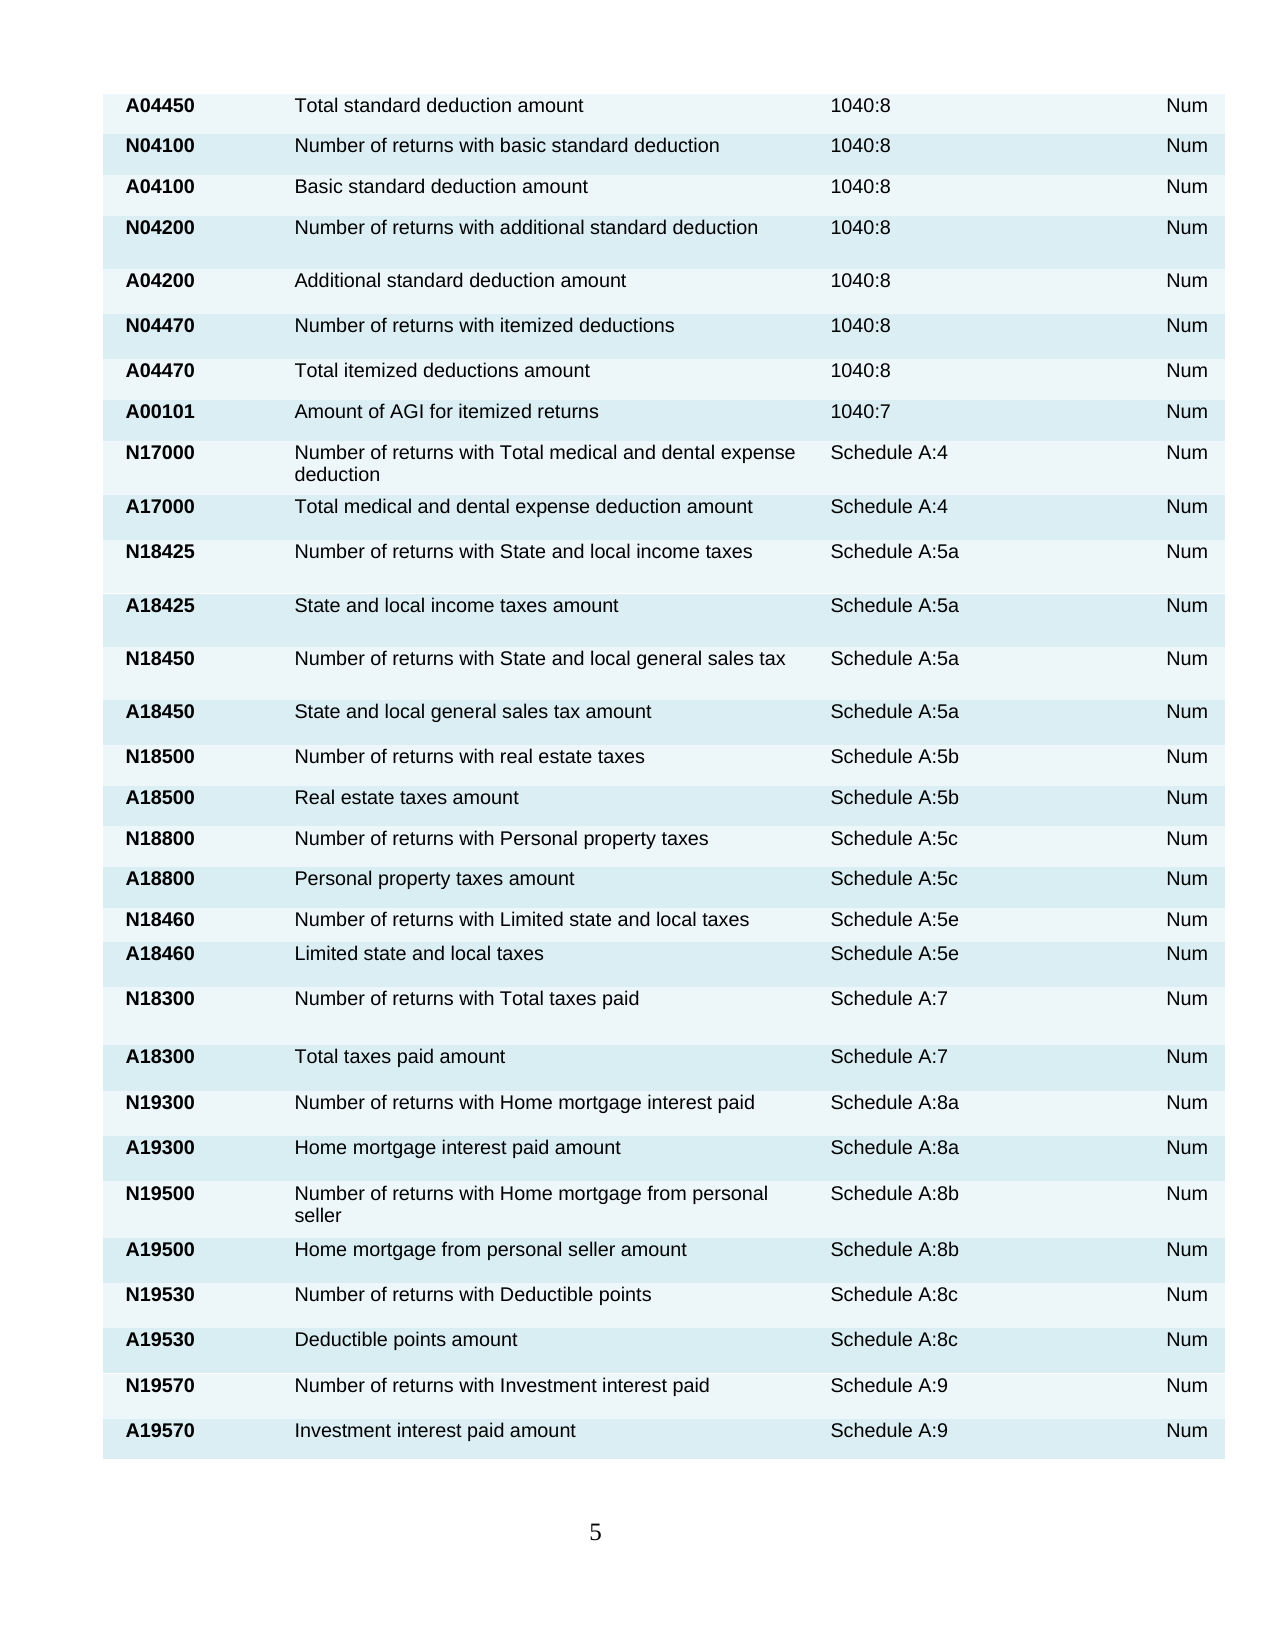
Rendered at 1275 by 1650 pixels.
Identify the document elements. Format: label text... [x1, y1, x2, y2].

table_cell N18460 [103, 908, 283, 942]
table_cell Num [1155, 786, 1225, 826]
table_cell Schedule A:5c [808, 867, 1155, 908]
table_cell State and local income taxes amount [283, 594, 808, 647]
table_cell A04200 [103, 269, 283, 314]
table_cell Deductible points amount [283, 1328, 808, 1373]
table_cell Number of returns with Total medical and dental expense deduction [283, 441, 808, 495]
table_cell Num [1155, 908, 1225, 942]
table_cell Num [1155, 359, 1225, 400]
table_cell Number of returns with basic standard deduction [283, 134, 808, 175]
table_cell Num [1155, 867, 1225, 908]
table_cell A17000 [103, 495, 283, 540]
table_cell 1040:8 [808, 134, 1155, 175]
table_cell Schedule A:5b [808, 745, 1155, 786]
table_cell A18460 [103, 942, 283, 987]
table_cell A04100 [103, 175, 283, 216]
table_cell Num [1155, 400, 1225, 441]
table_cell N04200 [103, 216, 283, 269]
table_cell Num [1155, 94, 1225, 134]
table_cell Num [1155, 1238, 1225, 1283]
table_cell 1040:8 [808, 175, 1155, 216]
table_cell 1040:8 [808, 216, 1155, 269]
table_cell Basic standard deduction amount [283, 175, 808, 216]
table_cell Schedule A:5a [808, 540, 1155, 593]
table_cell Num [1155, 441, 1225, 495]
table_cell Number of returns with Investment interest paid [283, 1374, 808, 1419]
table_cell A18300 [103, 1045, 283, 1091]
table_cell A18800 [103, 867, 283, 908]
table_cell N04100 [103, 134, 283, 175]
table_cell Number of returns with real estate taxes [283, 745, 808, 786]
table_cell N19500 [103, 1181, 283, 1238]
table_cell A04450 [103, 94, 283, 134]
table_cell A18425 [103, 594, 283, 647]
table_cell Limited state and local taxes [283, 942, 808, 987]
table_cell Num [1155, 540, 1225, 593]
table_cell A19500 [103, 1238, 283, 1283]
table_cell N18300 [103, 987, 283, 1045]
table_cell N18800 [103, 826, 283, 867]
table_cell Number of returns with Home mortgage interest paid [283, 1091, 808, 1136]
table_cell Num [1155, 1045, 1225, 1091]
table_cell Total medical and dental expense deduction amount [283, 495, 808, 540]
table_cell State and local general sales tax amount [283, 700, 808, 745]
table_cell Num [1155, 269, 1225, 314]
table_cell Num [1155, 134, 1225, 175]
table_cell 1040:7 [808, 400, 1155, 441]
table_cell A18500 [103, 786, 283, 826]
table_cell Number of returns with Limited state and local taxes [283, 908, 808, 942]
table_cell Num [1155, 495, 1225, 540]
table_cell Num [1155, 1136, 1225, 1181]
table_cell Schedule A:8b [808, 1181, 1155, 1238]
table_cell Schedule A:4 [808, 495, 1155, 540]
table_cell N18450 [103, 647, 283, 700]
table_cell Num [1155, 1328, 1225, 1373]
table_cell N18500 [103, 745, 283, 786]
table_cell Schedule A:5a [808, 594, 1155, 647]
table_cell Schedule A:7 [808, 987, 1155, 1045]
table_cell Number of returns with Home mortgage from personal seller [283, 1181, 808, 1238]
table_cell Additional standard deduction amount [283, 269, 808, 314]
table_cell Schedule A:9 [808, 1419, 1155, 1459]
table_cell Total standard deduction amount [283, 94, 808, 134]
table_cell A18450 [103, 700, 283, 745]
table_cell Num [1155, 1374, 1225, 1419]
table_cell Schedule A:4 [808, 441, 1155, 495]
table_cell Num [1155, 1419, 1225, 1459]
table_cell Num [1155, 1091, 1225, 1136]
table_cell 1040:8 [808, 314, 1155, 359]
table_cell N19570 [103, 1374, 283, 1419]
table_cell Schedule A:8c [808, 1328, 1155, 1373]
table_cell N18425 [103, 540, 283, 593]
table_cell Schedule A:8a [808, 1091, 1155, 1136]
table_cell Num [1155, 647, 1225, 700]
table_cell Total itemized deductions amount [283, 359, 808, 400]
table_cell Schedule A:5e [808, 942, 1155, 987]
table_cell Home mortgage from personal seller amount [283, 1238, 808, 1283]
table_cell Schedule A:5a [808, 647, 1155, 700]
table_cell A00101 [103, 400, 283, 441]
table_cell N04470 [103, 314, 283, 359]
table_cell Real estate taxes amount [283, 786, 808, 826]
table_cell Schedule A:5c [808, 826, 1155, 867]
table_cell Number of returns with State and local general sales tax [283, 647, 808, 700]
table_cell Number of returns with Total taxes paid [283, 987, 808, 1045]
table_cell Total taxes paid amount [283, 1045, 808, 1091]
table_cell Schedule A:8a [808, 1136, 1155, 1181]
table_cell Num [1155, 987, 1225, 1045]
table_cell 1040:8 [808, 269, 1155, 314]
table_cell 1040:8 [808, 94, 1155, 134]
table_cell Number of returns with State and local income taxes [283, 540, 808, 593]
table_cell Schedule A:8b [808, 1238, 1155, 1283]
table_cell A04470 [103, 359, 283, 400]
table_cell Number of returns with Personal property taxes [283, 826, 808, 867]
table_cell Schedule A:5a [808, 700, 1155, 745]
table_cell A19570 [103, 1419, 283, 1459]
table_cell Num [1155, 216, 1225, 269]
table_cell Number of returns with itemized deductions [283, 314, 808, 359]
table_cell Amount of AGI for itemized returns [283, 400, 808, 441]
table_cell 1040:8 [808, 359, 1155, 400]
table_cell Home mortgage interest paid amount [283, 1136, 808, 1181]
table_cell Schedule A:9 [808, 1374, 1155, 1419]
table_cell Num [1155, 745, 1225, 786]
table_cell Schedule A:5e [808, 908, 1155, 942]
table_cell Number of returns with Deductible points [283, 1283, 808, 1328]
table_cell Num [1155, 1283, 1225, 1328]
table_cell Num [1155, 314, 1225, 359]
table_cell Investment interest paid amount [283, 1419, 808, 1459]
table_cell Num [1155, 826, 1225, 867]
table_cell Num [1155, 1181, 1225, 1238]
table_cell Num [1155, 594, 1225, 647]
table_cell Schedule A:5b [808, 786, 1155, 826]
table_cell Schedule A:7 [808, 1045, 1155, 1091]
table_cell Num [1155, 942, 1225, 987]
table_cell N17000 [103, 441, 283, 495]
table_cell N19300 [103, 1091, 283, 1136]
table_cell Num [1155, 700, 1225, 745]
table_cell A19300 [103, 1136, 283, 1181]
table_cell Personal property taxes amount [283, 867, 808, 908]
table_cell A19530 [103, 1328, 283, 1373]
table_cell N19530 [103, 1283, 283, 1328]
table_cell Schedule A:8c [808, 1283, 1155, 1328]
table_cell Number of returns with additional standard deduction [283, 216, 808, 269]
table_cell Num [1155, 175, 1225, 216]
